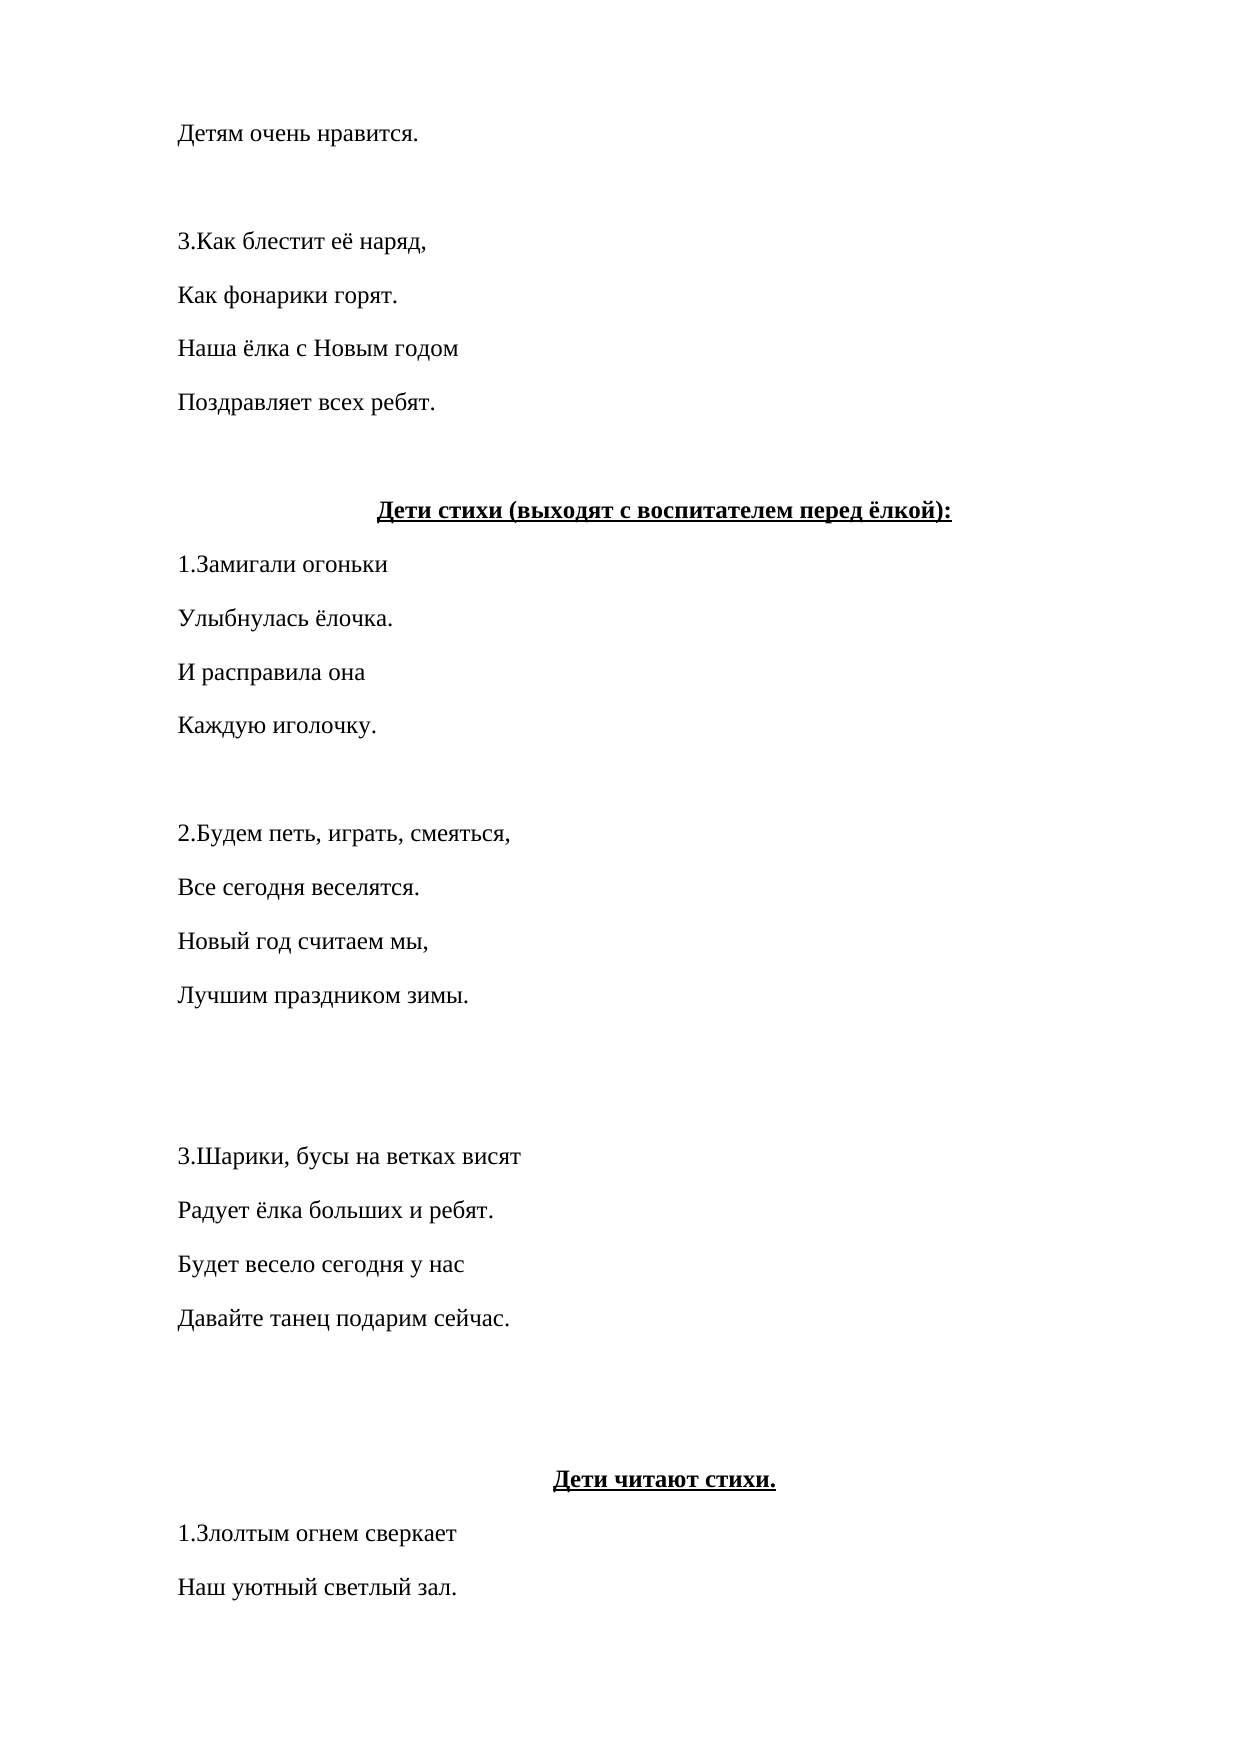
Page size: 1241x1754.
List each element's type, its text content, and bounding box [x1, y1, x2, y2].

text Давайте танец подарим сейчас. [177, 1303, 1152, 1332]
text Дети читают стихи. [177, 1464, 1152, 1493]
text 3.Шарики, бусы на ветках висят [177, 1141, 1152, 1170]
text 1.Замигали огоньки [177, 549, 1152, 578]
text 1.Злолтым огнем сверкает [177, 1518, 1152, 1547]
text Поздравляет всех ребят. [177, 387, 1152, 416]
text Детям очень нравится. [177, 118, 1152, 147]
text Наша ёлка с Новым годом [177, 333, 1152, 362]
text Радует ёлка больших и ребят. [177, 1195, 1152, 1224]
text Улыбнулась ёлочка. [177, 603, 1152, 632]
text Дети стихи (выходят с воспитателем перед ёлкой): [177, 495, 1152, 524]
text Будет весело сегодня у нас [177, 1249, 1152, 1278]
text Наш уютный светлый зал. [177, 1572, 1152, 1601]
text Как фонарики горят. [177, 280, 1152, 308]
text Каждую иголочку. [177, 711, 1152, 739]
text И расправила она [177, 657, 1152, 685]
text Все сегодня веселятся. [177, 872, 1152, 901]
text Новый год считаем мы, [177, 926, 1152, 955]
text 2.Будем петь, играть, смеяться, [177, 818, 1152, 847]
text 3.Как блестит её наряд, [177, 226, 1152, 254]
text Лучшим праздником зимы. [177, 980, 1152, 1008]
